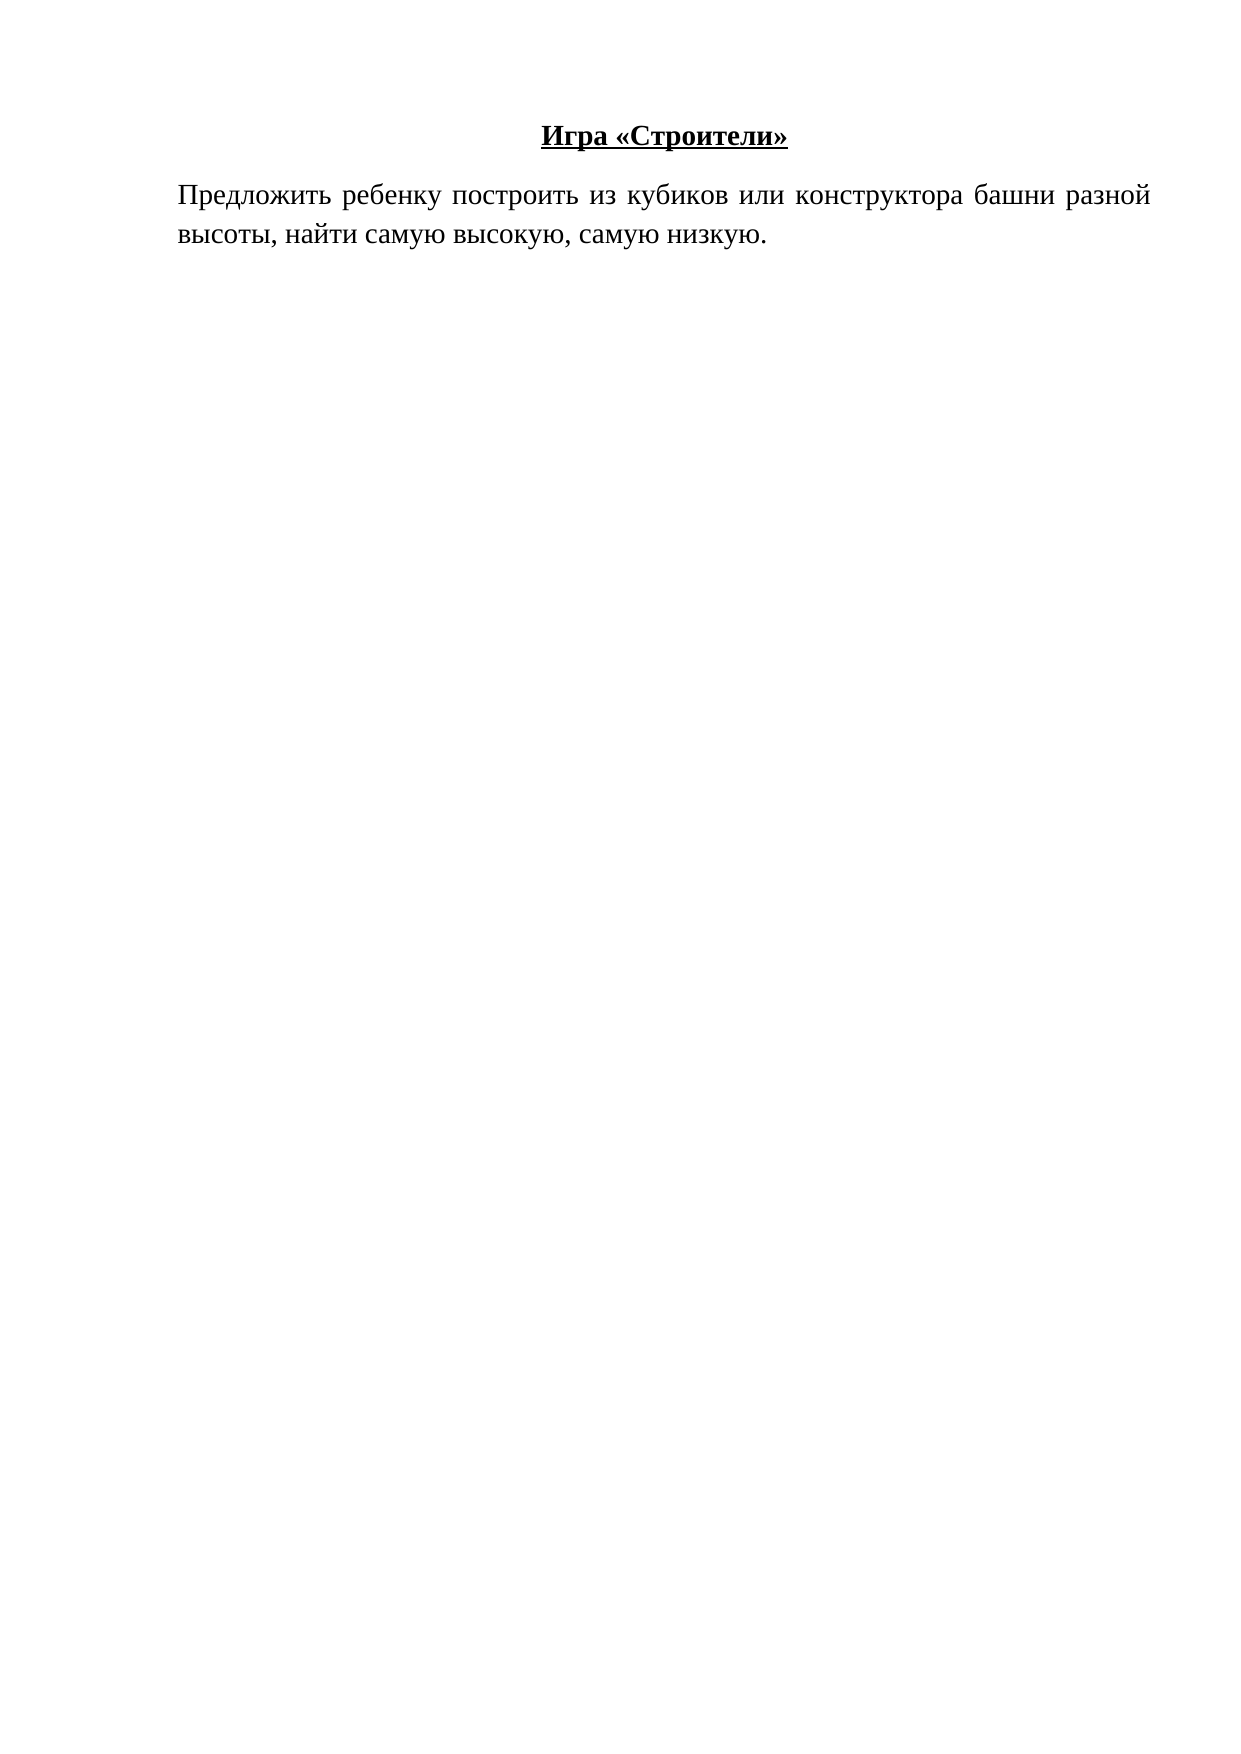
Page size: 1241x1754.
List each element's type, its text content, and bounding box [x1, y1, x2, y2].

text Игра «Строители» [177, 118, 1152, 152]
text Предложить ребенку построить из кубиков или конструктора башни разной высоты, найти самую высокую, самую низкую. [177, 177, 1152, 249]
